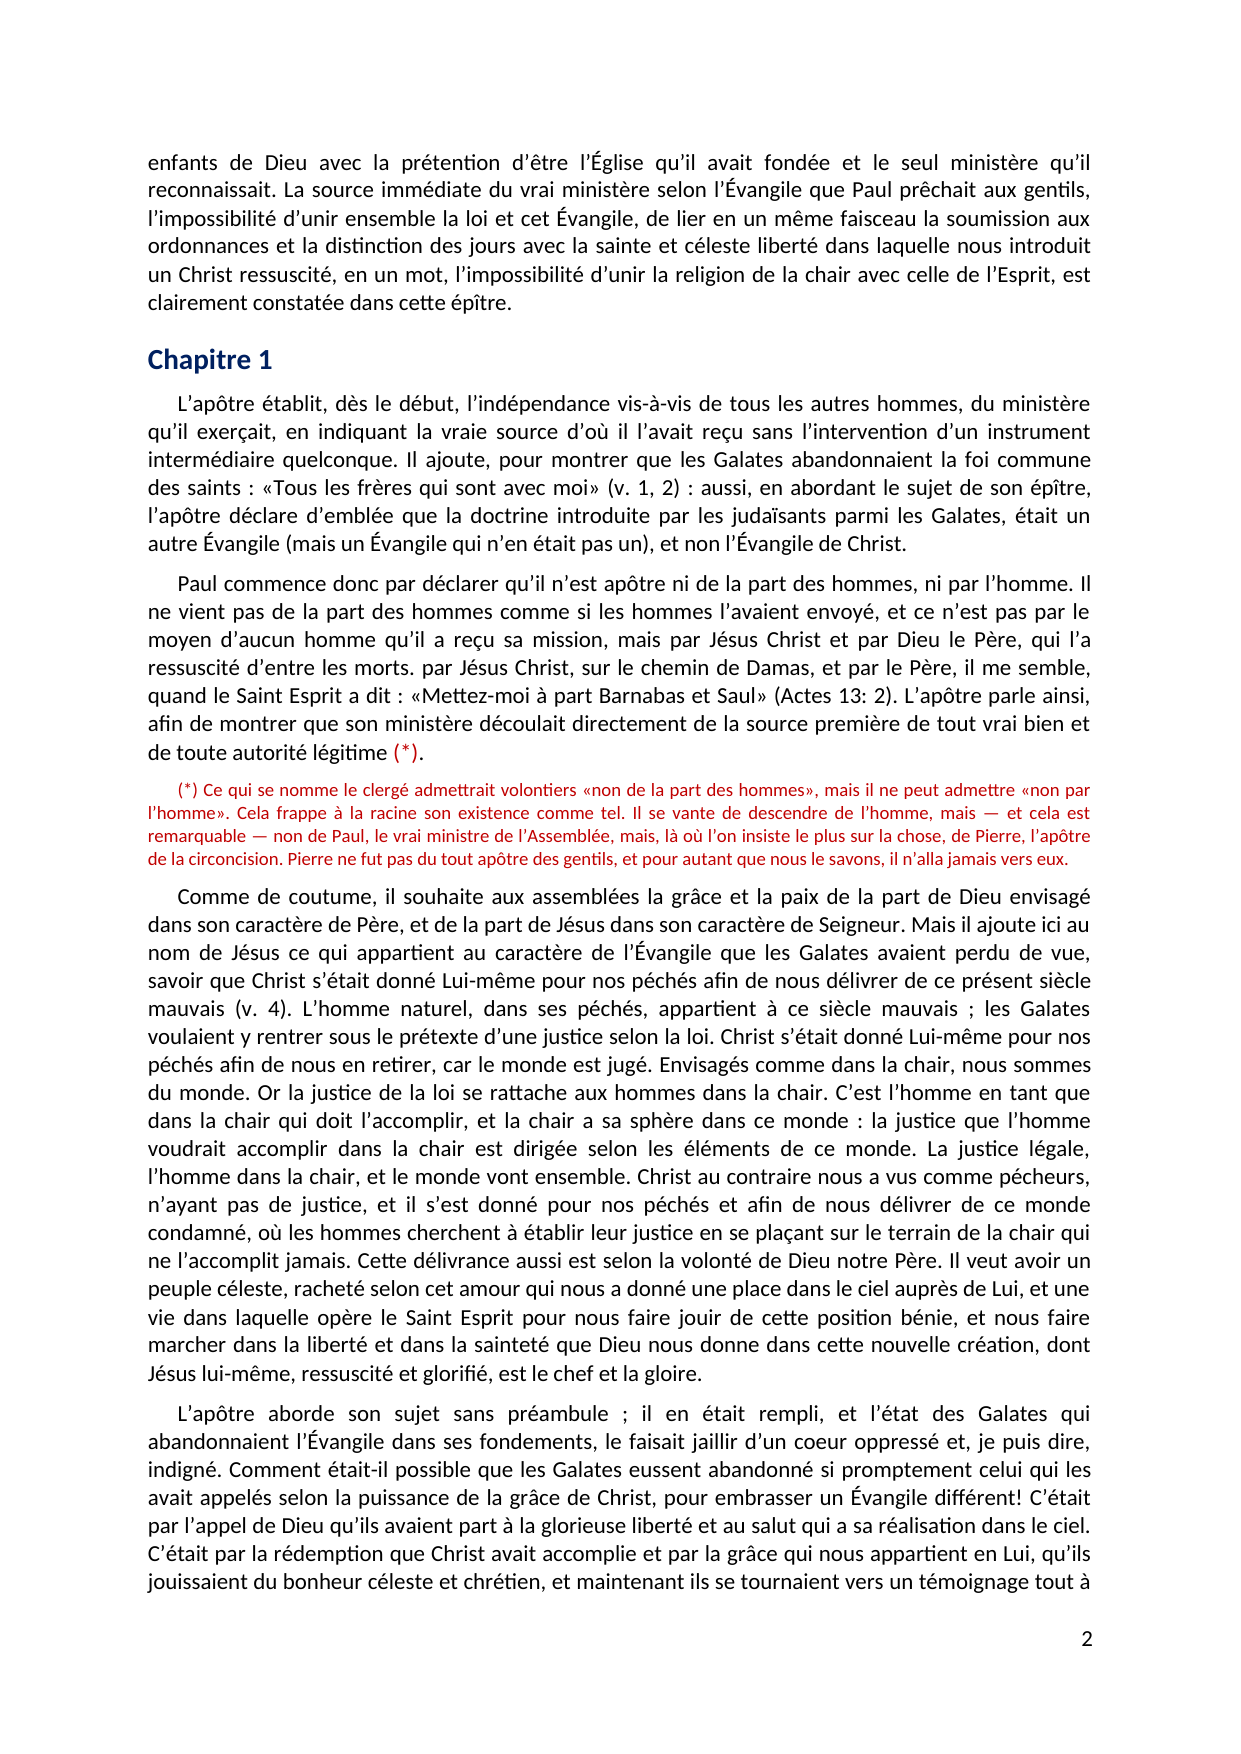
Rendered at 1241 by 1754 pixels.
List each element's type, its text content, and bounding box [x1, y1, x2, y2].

text L’apôtre établit, dès le début, l’indépendance vis-à-vis de tous les autres hommes, du ministère qu’il exerçait, en indiquant la vraie source d’où il l’avait reçu sans l’intervention d’un instrument intermédiaire quelconque. Il ajoute, pour montrer que les Galates abandonnaient la foi commune des saints : «Tous les frères qui sont avec moi» (v. 1, 2) : aussi, en abordant le sujet de son épître, l’apôtre déclare d’emblée que la doctrine introduite par les judaïsants parmi les Galates, était un autre Évangile (mais un Évangile qui n’en était pas un), et non l’Évangile de Christ. [148, 389, 1093, 557]
text (*) Ce qui se nomme le clergé admettrait volontiers «non de la part des hommes», mais il ne peut admettre «non par l’homme». Cela frappe à la racine son existence comme tel. Il se vante de descendre de l’homme, mais — et cela est remarquable — non de Paul, le vrai ministre de l’Assemblée, mais, là où l’on insiste le plus sur la chose, de Pierre, l’apôtre de la circoncision. Pierre ne fut pas du tout apôtre des gentils, et pour autant que nous le savons, il n’alla jamais vers eux. [148, 778, 1093, 870]
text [148, 148, 1093, 316]
text Paul commence donc par déclarer qu’il n’est apôtre ni de la part des hommes, ni par l’homme. Il ne vient pas de la part des hommes comme si les hommes l’avaient envoyé, et ce n’est pas par le moyen d’aucun homme qu’il a reçu sa mission, mais par Jésus Christ et par Dieu le Père, qui l’a ressuscité d’entre les morts. par Jésus Christ, sur le chemin de Damas, et par le Père, il me semble, quand le Saint Esprit a dit : «Mettez-moi à part Barnabas et Saul» (Actes 13: 2). L’apôtre parle ainsi, afin de montrer que son ministère découlait directement de la source première de tout vrai bien et de toute autorité légitime (*). [148, 569, 1093, 766]
text Comme de coutume, il souhaite aux assemblées la grâce et la paix de la part de Dieu envisagé dans son caractère de Père, et de la part de Jésus dans son caractère de Seigneur. Mais il ajoute ici au nom de Jésus ce qui appartient au caractère de l’Évangile que les Galates avaient perdu de vue, savoir que Christ s’était donné Lui-même pour nos péchés afin de nous délivrer de ce présent siècle mauvais (v. 4). L’homme naturel, dans ses péchés, appartient à ce siècle mauvais ; les Galates voulaient y rentrer sous le prétexte d’une justice selon la loi. Christ s’était donné Lui-même pour nos péchés afin de nous en retirer, car le monde est jugé. Envisagés comme dans la chair, nous sommes du monde. Or la justice de la loi se rattache aux hommes dans la chair. C’est l’homme en tant que dans la chair qui doit l’accomplir, et la chair a sa sphère dans ce monde : la justice que l’homme voudrait accomplir dans la chair est dirigée selon les éléments de ce monde. La justice légale, l’homme dans la chair, et le monde vont ensemble. Christ au contraire nous a vus comme pécheurs, n’ayant pas de justice, et il s’est donné pour nos péchés et afin de nous délivrer de ce monde condamné, où les hommes cherchent à établir leur justice en se plaçant sur le terrain de la chair qui ne l’accomplit jamais. Cette délivrance aussi est selon la volonté de Dieu notre Père. Il veut avoir un peuple céleste, racheté selon cet amour qui nous a donné une place dans le ciel auprès de Lui, et une vie dans laquelle opère le Saint Esprit pour nous faire jouir de cette position bénie, et nous faire marcher dans la liberté et dans la sainteté que Dieu nous donne dans cette nouvelle création, dont Jésus lui-même, ressuscité et glorifié, est le chef et la gloire. [148, 882, 1093, 1387]
subtitle Chapitre 1 [148, 341, 1093, 376]
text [148, 1399, 1093, 1595]
